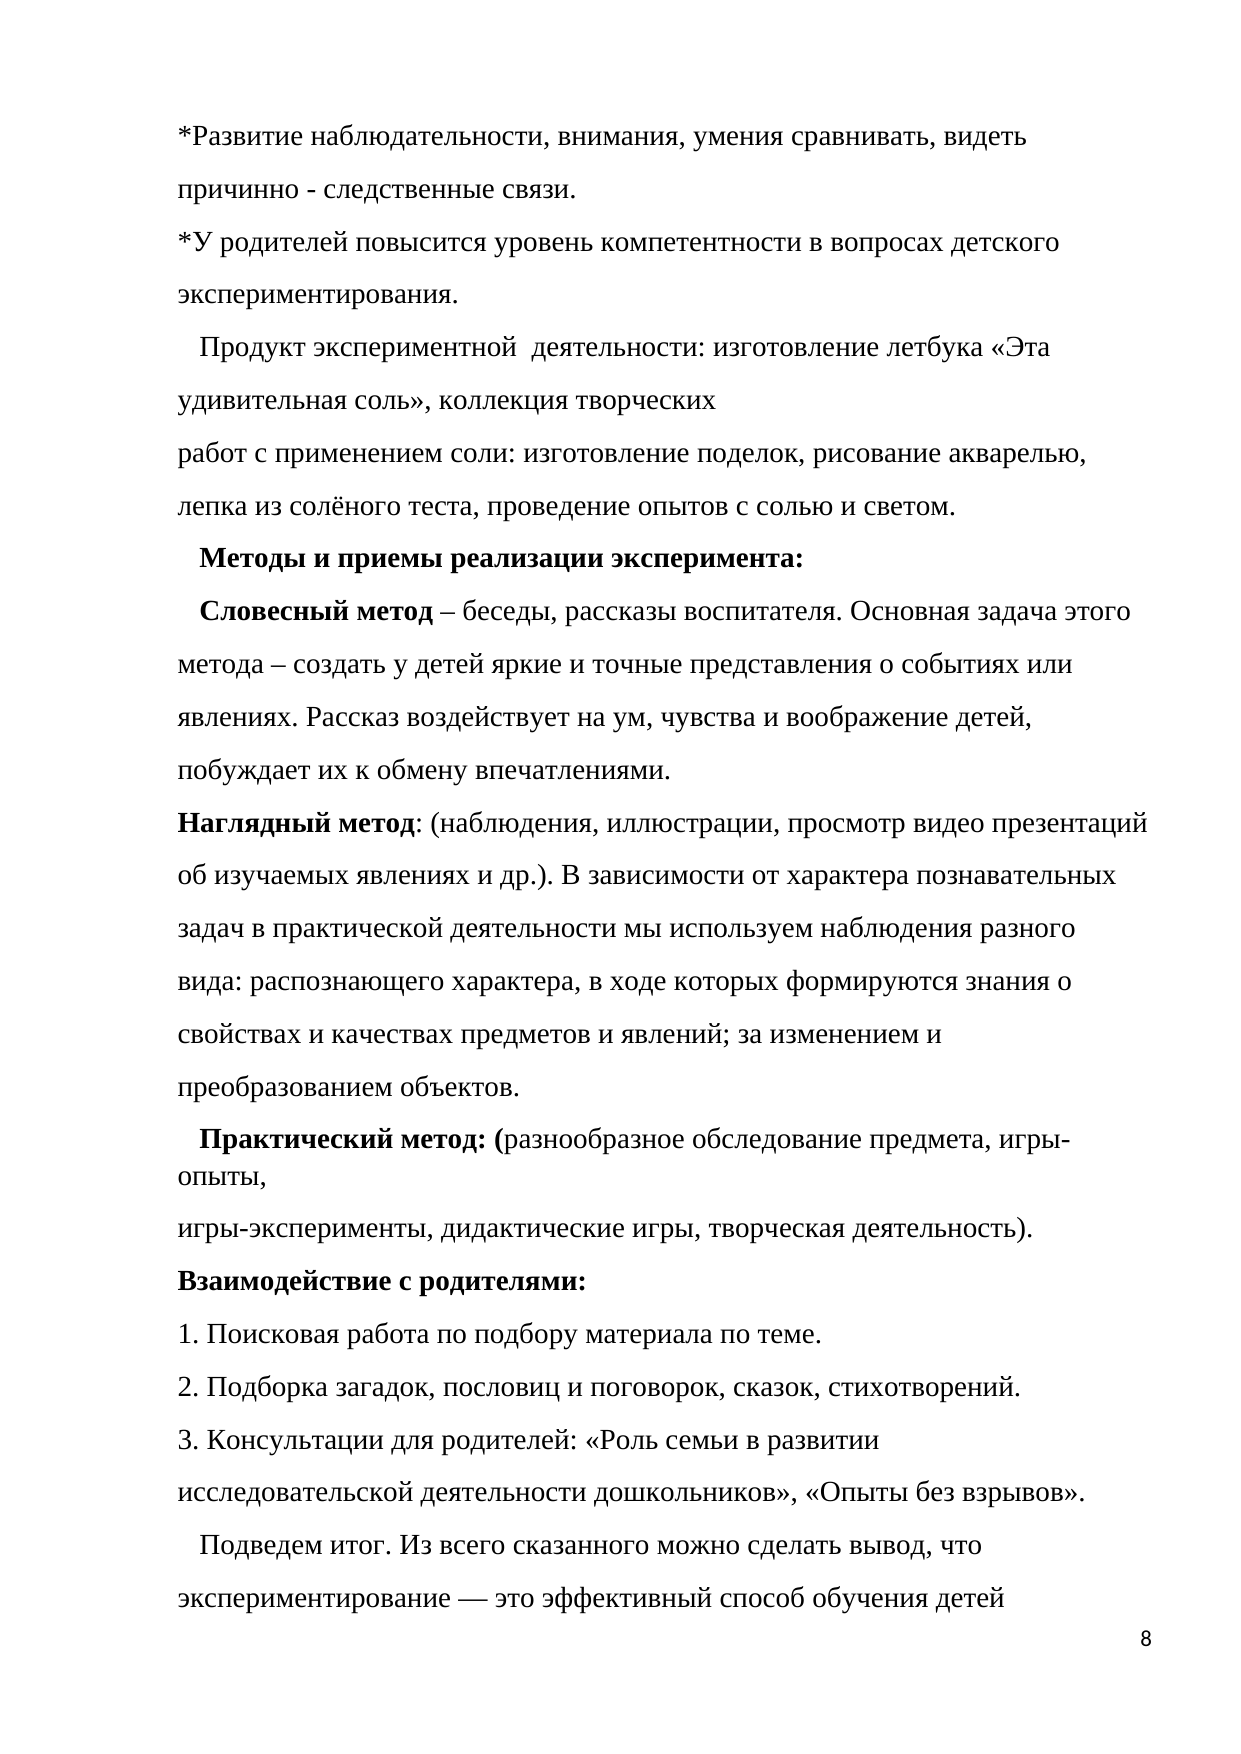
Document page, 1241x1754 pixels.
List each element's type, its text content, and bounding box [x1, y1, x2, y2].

text причинно - следственные связи. [177, 171, 1152, 204]
text задач в практической деятельности мы используем наблюдения разного [177, 910, 1152, 944]
text работ с применением соли: изготовление поделок, рисование акварелью, [177, 435, 1152, 468]
text Продукт экспериментной деятельности: изготовление летбука «Эта [177, 329, 1152, 363]
text об изучаемых явлениях и др.). В зависимости от характера познавательных [177, 857, 1152, 891]
text Взаимодействие с родителями: [177, 1263, 1152, 1297]
text 2. Подборка загадок, пословиц и поговорок, сказок, стихотворений. [177, 1369, 1152, 1402]
text игры-эксперименты, дидактические игры, творческая деятельность). [177, 1211, 1152, 1244]
text Практический метод: (разнообразное обследование предмета, игры-опыты, [177, 1122, 1152, 1191]
text экспериментирования. [177, 277, 1152, 310]
text Наглядный метод: (наблюдения, иллюстрации, просмотр видео презентаций [177, 805, 1152, 838]
text удивительная соль», коллекция творческих [177, 382, 1152, 416]
text исследовательской деятельности дошкольников», «Опыты без взрывов». [177, 1474, 1152, 1508]
text Подведем итог. Из всего сказанного можно сделать вывод, что [177, 1527, 1152, 1561]
text 1. Поисковая работа по подбору материала по теме. [177, 1316, 1152, 1350]
text *У родителей повысится уровень компетентности в вопросах детского [177, 224, 1152, 257]
text преобразованием объектов. [177, 1069, 1152, 1102]
text Словесный метод – беседы, рассказы воспитателя. Основная задача этого [177, 593, 1152, 627]
text явлениях. Рассказ воздействует на ум, чувства и воображение детей, [177, 699, 1152, 733]
text вида: распознающего характера, в ходе которых формируются знания о [177, 963, 1152, 997]
text лепка из солёного теста, проведение опытов с солью и светом. [177, 488, 1152, 521]
text экспериментирование — это эффективный способ обучения детей [177, 1580, 1152, 1614]
text свойствах и качествах предметов и явлений; за изменением и [177, 1016, 1152, 1049]
text Методы и приемы реализации эксперимента: [177, 541, 1152, 574]
text побуждает их к обмену впечатлениями. [177, 752, 1152, 785]
text 3. Консультации для родителей: «Роль семьи в развитии [177, 1422, 1152, 1455]
text *Развитие наблюдательности, внимания, умения сравнивать, видеть [177, 118, 1152, 152]
text метода – создать у детей яркие и точные представления о событиях или [177, 646, 1152, 680]
